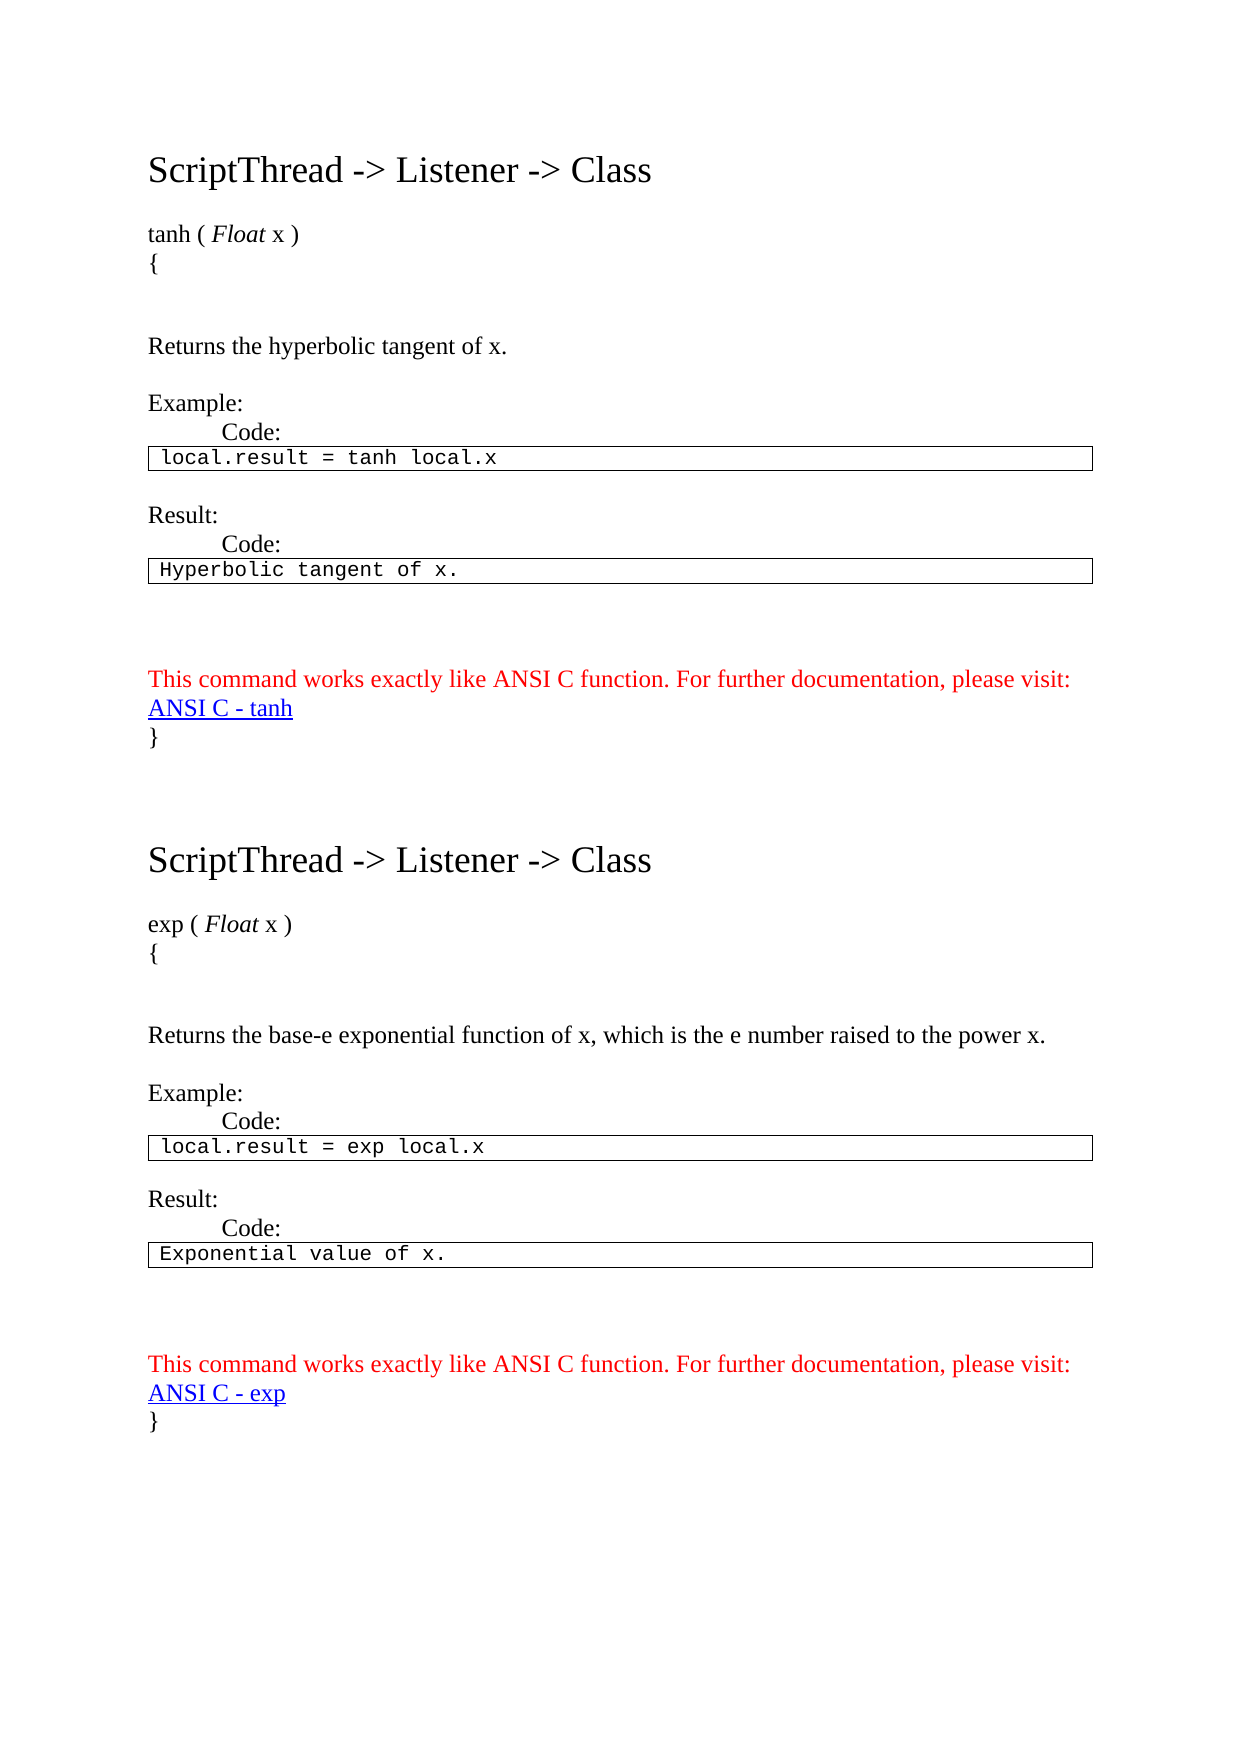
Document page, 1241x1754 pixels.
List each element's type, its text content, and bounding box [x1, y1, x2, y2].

table_header Hyperbolic tangent of x. [149, 559, 1092, 582]
text Code: [148, 417, 1093, 446]
text This command works exactly like ANSI C function. For further documentation, please visit: ANSI C - tanh } ScriptThread -> Listener -> Class exp ( Float x ) { [148, 636, 1093, 966]
text Code: [148, 1106, 1093, 1135]
table_header local.result = exp local.x [149, 1136, 1092, 1160]
text Code: [148, 529, 1093, 558]
text Code: [148, 1213, 1093, 1242]
text Returns the base-e exponential function of x, which is the e number raised to the power x. Example: [148, 991, 1093, 1106]
text Returns the hyperbolic tangent of x. Example: [148, 302, 1093, 417]
text Result: [148, 1184, 1093, 1213]
table_header local.result = tanh local.x [149, 447, 1092, 470]
text This command works exactly like ANSI C function. For further documentation, please visit: ANSI C - exp } [148, 1320, 1093, 1521]
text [148, 148, 1093, 277]
table_header Exponential value of x. [149, 1243, 1092, 1267]
text Result: [148, 500, 1093, 529]
